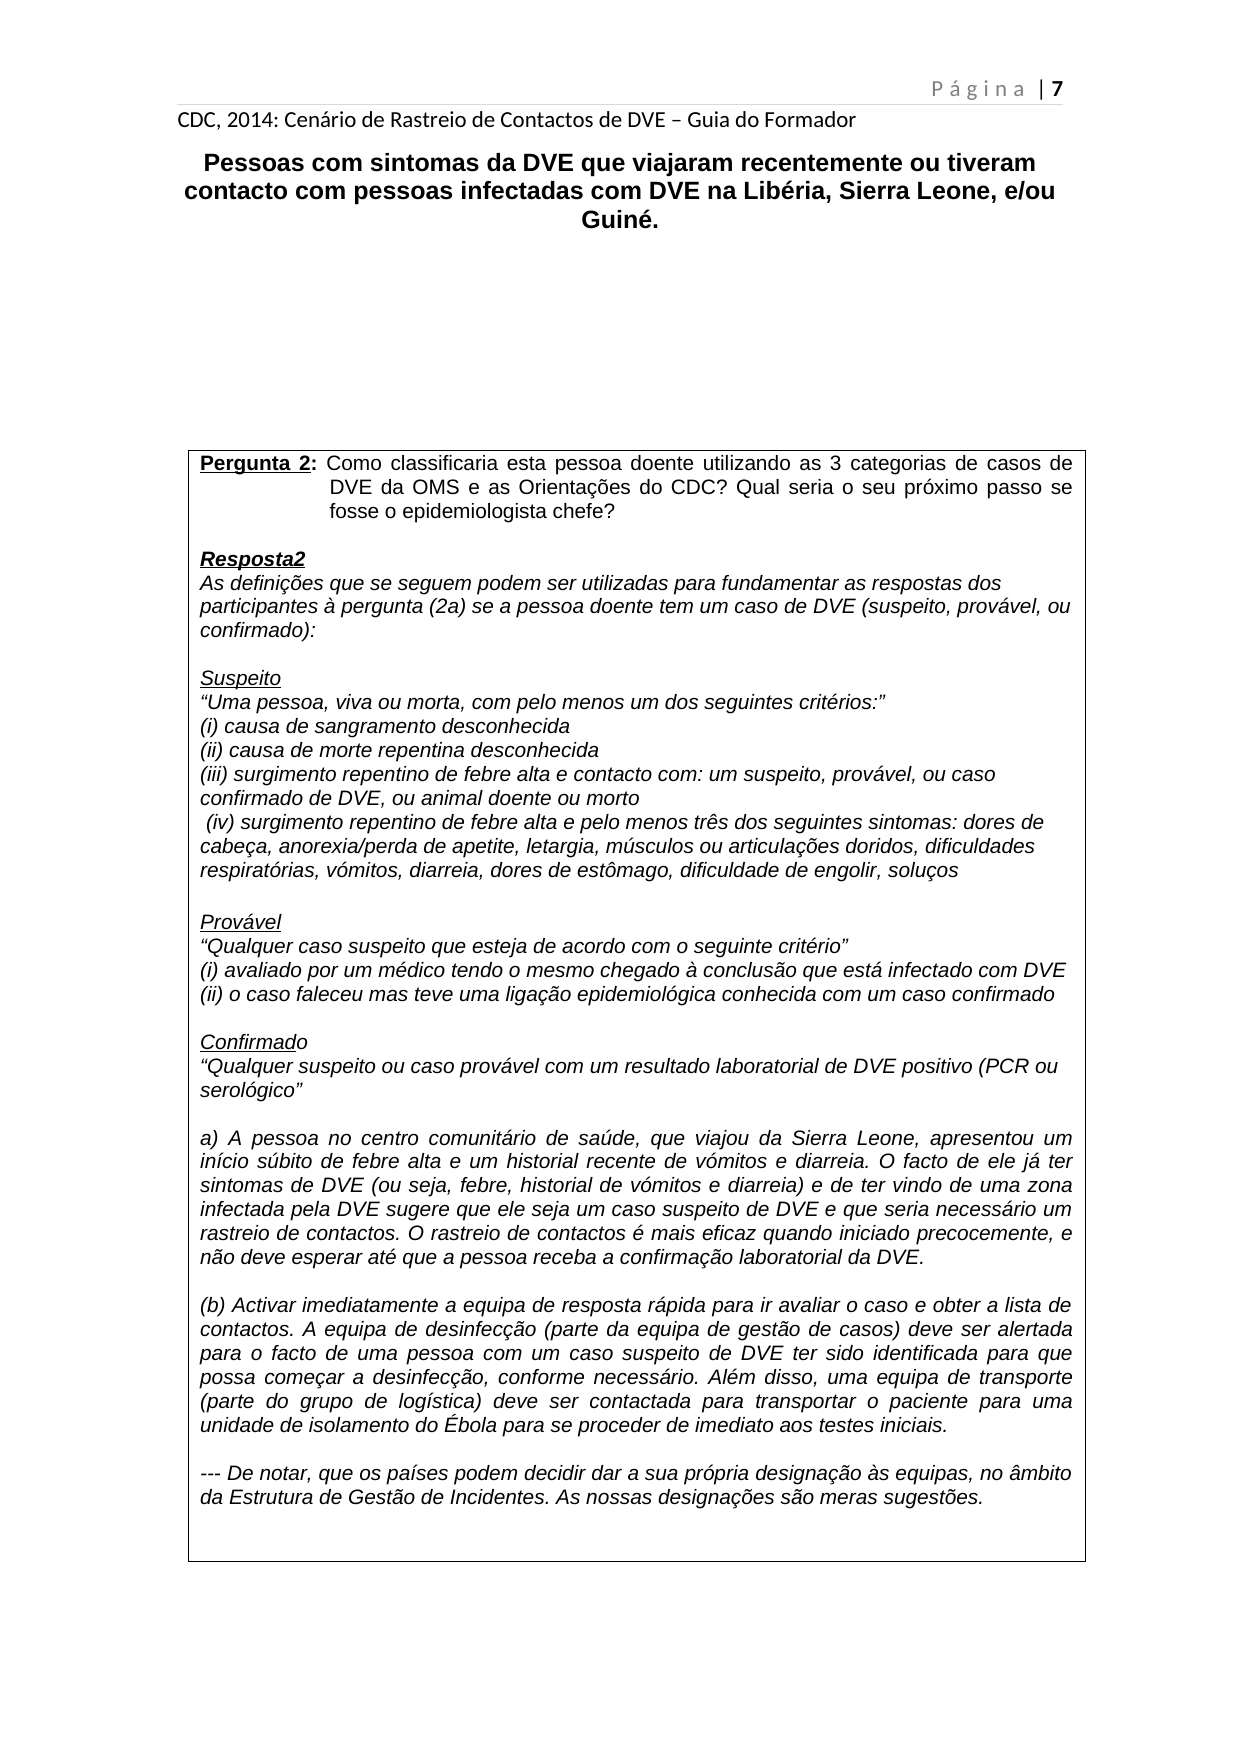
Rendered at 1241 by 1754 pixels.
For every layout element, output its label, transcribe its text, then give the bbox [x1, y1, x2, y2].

text Pessoas com sintomas da DVE que viajaram recentemente ou tiveram contacto com pessoas infectadas com DVE na Libéria, Sierra Leone, e/ou Guiné. [177, 148, 1063, 234]
table_header Pergunta 2: Como classificaria esta pessoa doente utilizando as 3 categorias de casos de DVE da OMS e as Orientações do CDC? Qual seria o seu próximo passo se fosse o epidemiologista chefe? Resposta2 As definições que se seguem podem ser utilizadas para fundamentar as respostas dos participantes à pergunta (2a) se a pessoa doente tem um caso de DVE (suspeito, provável, ou confirmado): Suspeito “Uma pessoa, viva ou morta, com pelo menos um dos seguintes critérios:” (i) causa de sangramento desconhecida (ii) causa de morte repentina desconhecida (iii) surgimento repentino de febre alta e contacto com: um suspeito, provável, ou caso confirmado de DVE, ou animal doente ou morto (iv) surgimento repentino de febre alta e pelo menos três dos seguintes sintomas: dores de cabeça, anorexia/perda de apetite, letargia, músculos ou articulações doridos, dificuldades respiratórias, vómitos, diarreia, dores de estômago, dificuldade de engolir, soluços Provável “Qualquer caso suspeito que esteja de acordo com o seguinte critério” (i) avaliado por um médico tendo o mesmo chegado à conclusão que está infectado com DVE (ii) o caso faleceu mas teve uma ligação epidemiológica conhecida com um caso confirmado Confirmado “Qualquer suspeito ou caso provável com um resultado laboratorial de DVE positivo (PCR ou serológico” a) A pessoa no centro comunitário de saúde, que viajou da Sierra Leone, apresentou um início súbito de febre alta e um historial recente de vómitos e diarreia. O facto de ele já ter sintomas de DVE (ou seja, febre, historial de vómitos e diarreia) e de ter vindo de uma zona infectada pela DVE sugere que ele seja um caso suspeito de DVE e que seria necessário um rastreio de contactos. O rastreio de contactos é mais eficaz quando iniciado precocemente, e não deve esperar até que a pessoa receba a confirmação laboratorial da DVE. (b) Activar imediatamente a equipa de resposta rápida para ir avaliar o caso e obter a lista de contactos. A equipa de desinfecção (parte da equipa de gestão de casos) deve ser alertada para o facto de uma pessoa com um caso suspeito de DVE ter sido identificada para que possa começar a desinfecção, conforme necessário. Além disso, uma equipa de transporte (parte do grupo de logística) deve ser contactada para transportar o paciente para uma unidade de isolamento do Ébola para se proceder de imediato aos testes iniciais. --- De notar, que os países podem decidir dar a sua própria designação às equipas, no âmbito da Estrutura de Gestão de Incidentes. As nossas designações são meras sugestões. [189, 451, 1085, 1561]
